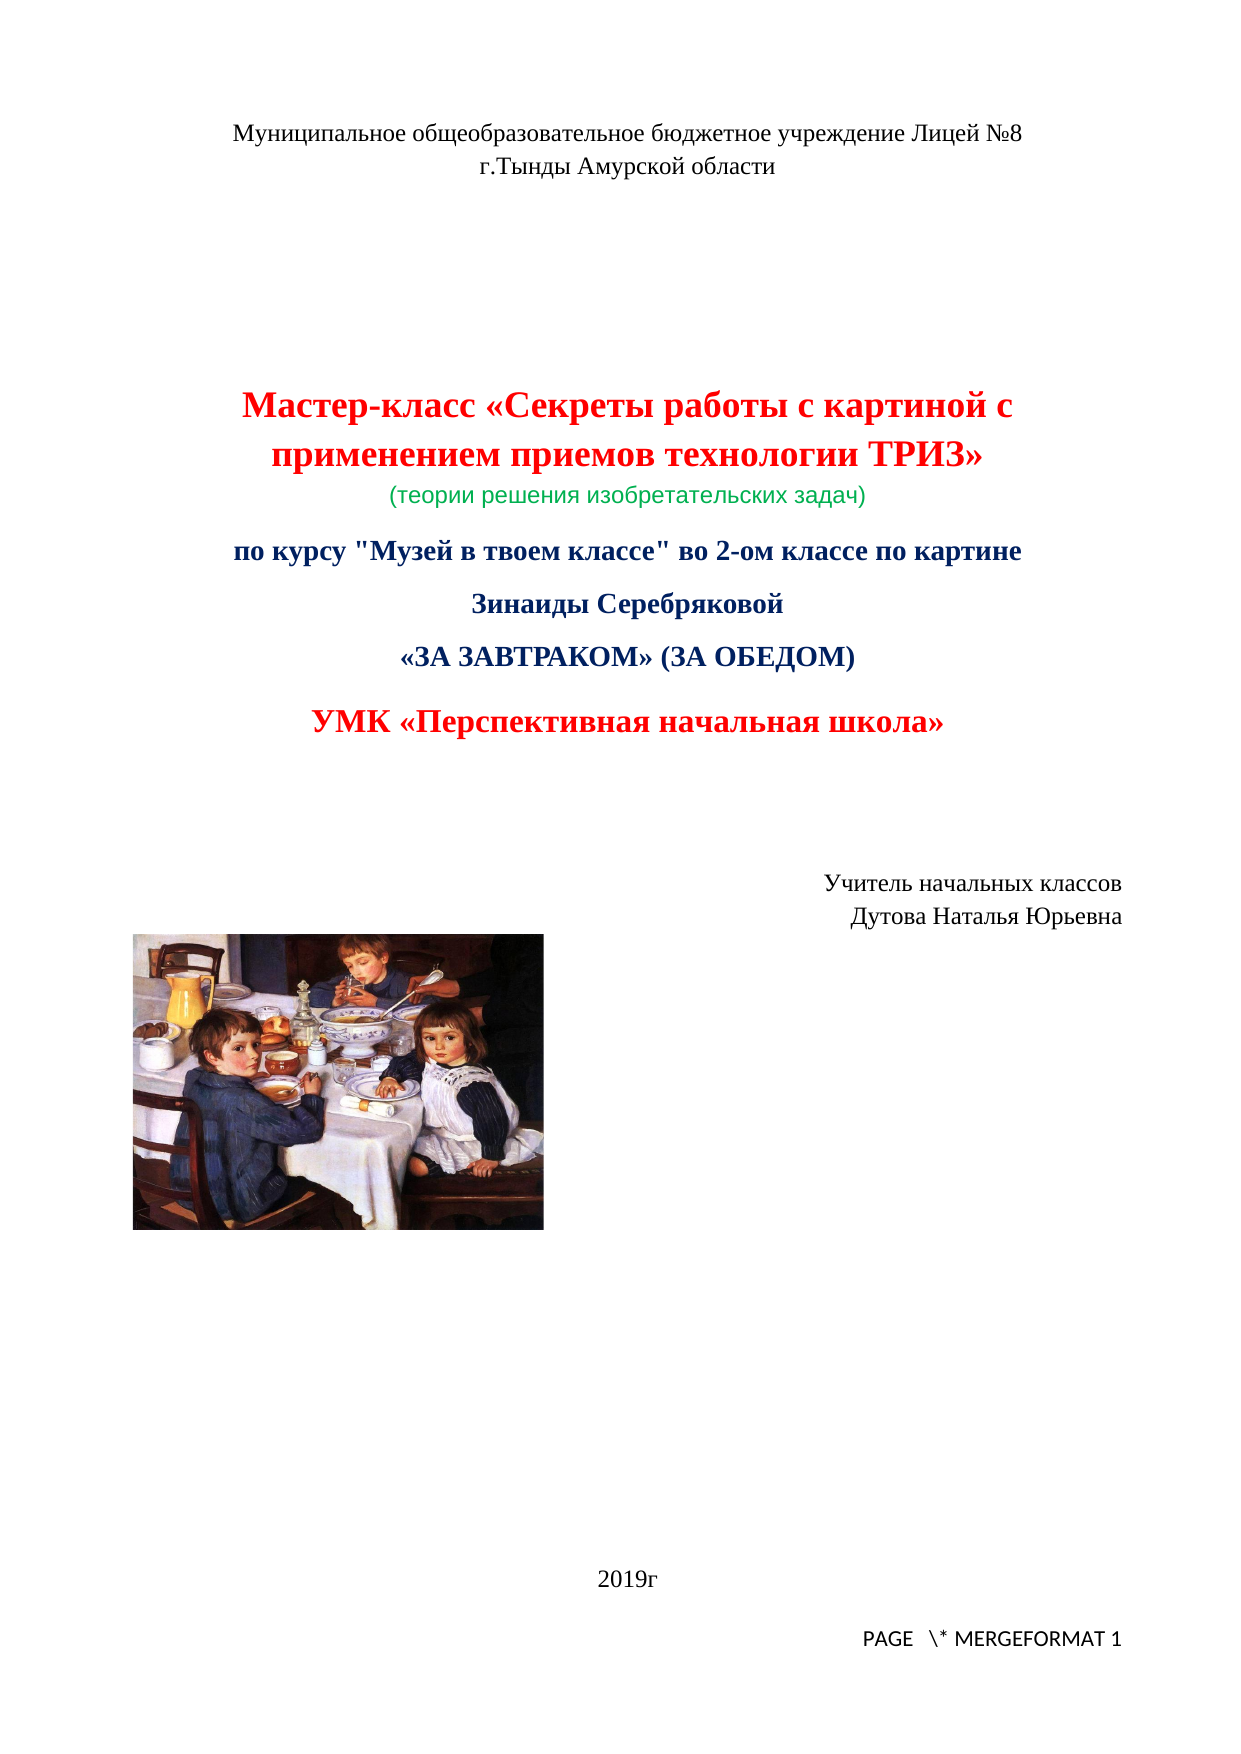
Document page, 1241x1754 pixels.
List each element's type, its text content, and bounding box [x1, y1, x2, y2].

text Учитель начальных классов [133, 868, 1122, 897]
text 2019г [133, 1564, 1122, 1593]
text по курсу "Музей в твоем классе" во 2-ом классе по картине [133, 526, 1122, 566]
text Зинаиды Серебряковой [133, 579, 1122, 619]
text Муниципальное общеобразовательное бюджетное учреждение Лицей №8 [133, 118, 1122, 147]
picture [132, 934, 544, 1230]
text «ЗА ЗАВТРАКОМ» (ЗА ОБЕДОМ) [133, 632, 1122, 672]
text Дутова Наталья Юрьевна [133, 901, 1122, 930]
text Мастер-класс «Секреты работы с картиной с применением приемов технологии ТРИЗ» [133, 382, 1122, 475]
text г.Тынды Амурской области [133, 151, 1122, 180]
text (теории решения изобретательских задач) [133, 481, 1122, 509]
text УМК «Перспективная начальная школа» [133, 702, 1122, 740]
